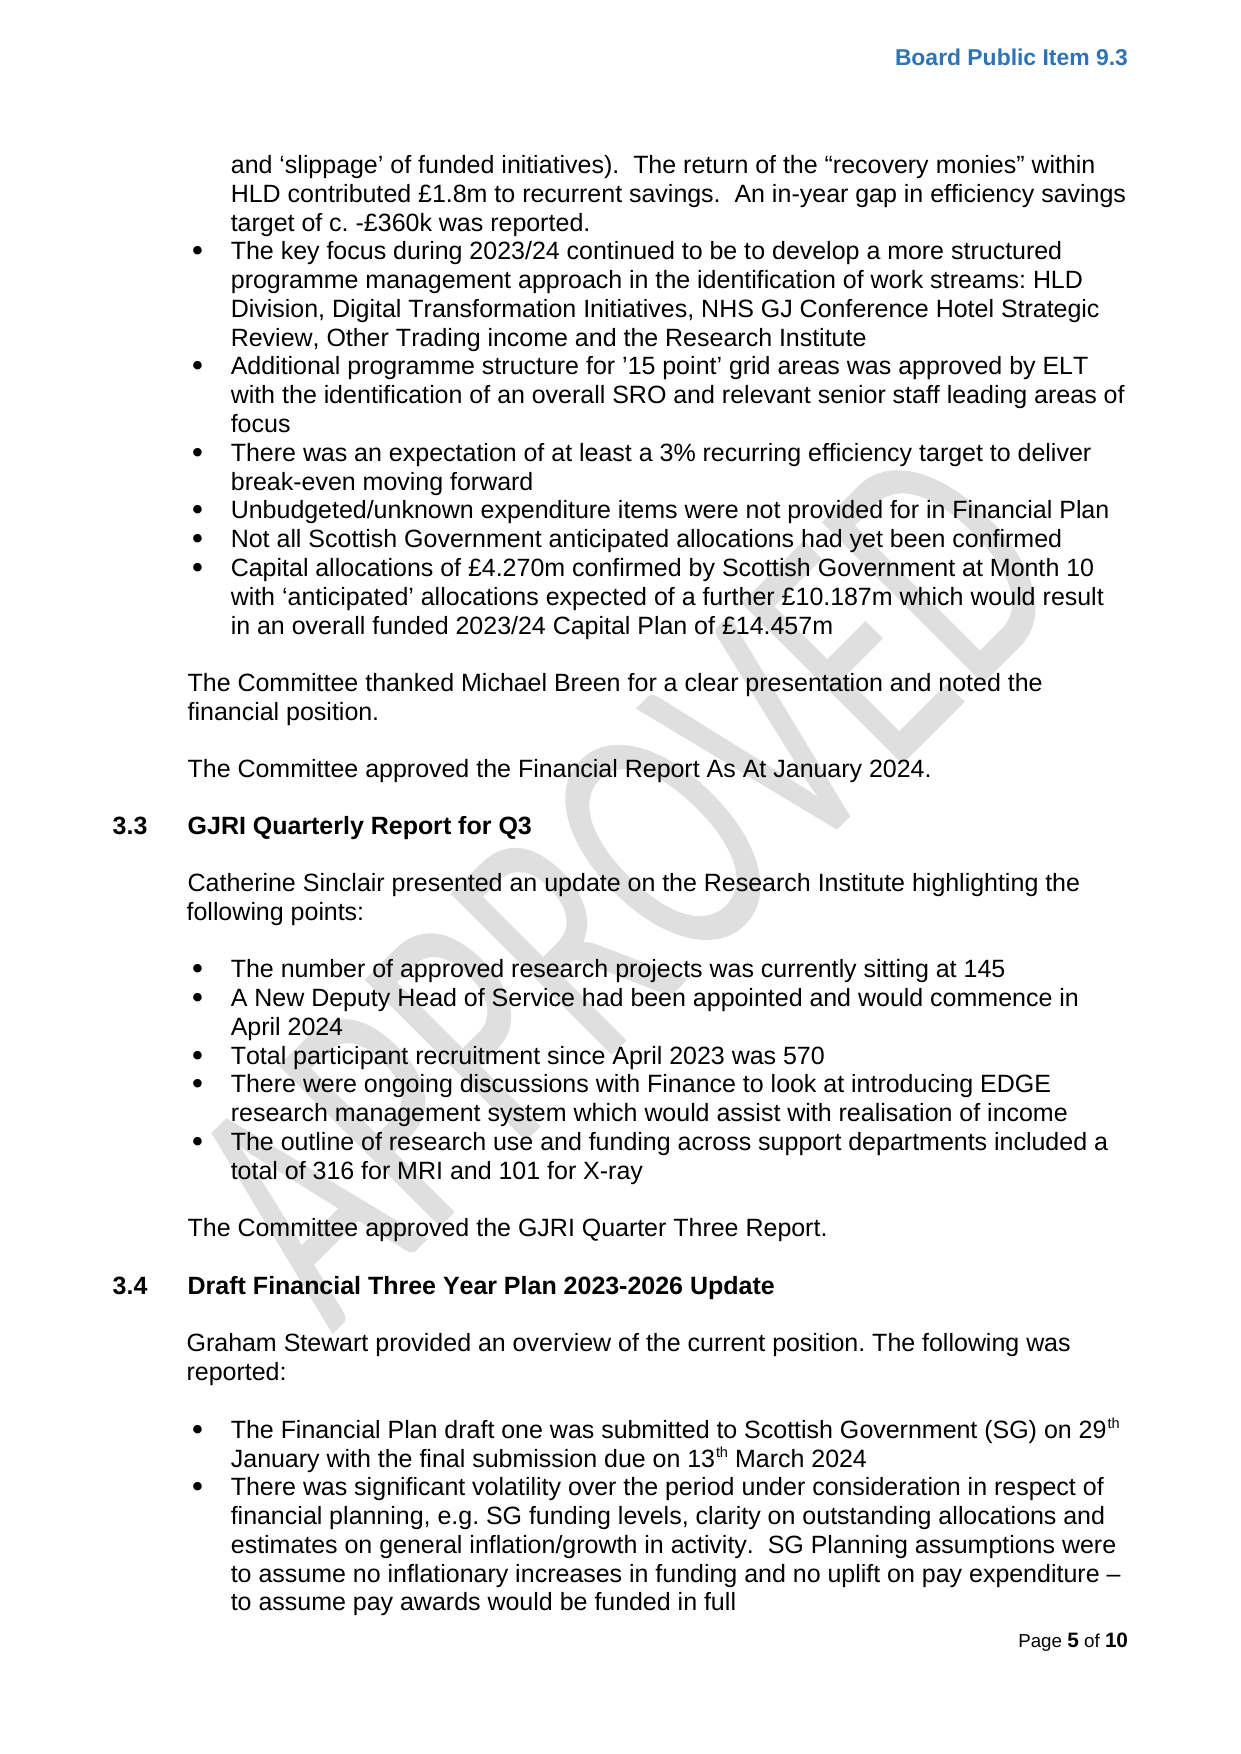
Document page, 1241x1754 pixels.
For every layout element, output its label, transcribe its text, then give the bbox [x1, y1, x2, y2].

text The Committee approved the GJRI Quarter Three Report. [186, 1213, 1128, 1242]
list A New Deputy Head of Service had been appointed and would commence in April 2024 [193, 983, 1128, 1041]
list Total participant recruitment since April 2023 was 570 [193, 1041, 1128, 1069]
list There was significant volatility over the period under consideration in respect of financial planning, e.g. SG funding levels, clarity on outstanding allocations and estimates on general inflation/growth in activity. SG Planning assumptions were to assume no inflationary increases in funding and no uplift on pay expenditure – to assume pay awards would be funded in full [193, 1472, 1128, 1616]
list The Financial Plan draft one was submitted to Scottish Government (SG) on 29th January with the final submission due on 13th March 2024 [193, 1415, 1128, 1472]
list Unbudgeted/unknown expenditure items were not provided for in Financial Plan [193, 495, 1128, 524]
text 3.4 Draft Financial Three Year Plan 2023-2026 Update [112, 1271, 1128, 1300]
text The Committee approved the Financial Report As At January 2024. [112, 754, 1128, 783]
list The outline of research use and funding across support departments included a total of 316 for MRI and 101 for X-ray [193, 1127, 1128, 1185]
list There were ongoing discussions with Finance to look at introducing EDGE research management system which would assist with realisation of income [193, 1069, 1128, 1127]
text Catherine Sinclair presented an update on the Research Institute highlighting the following points: [186, 868, 1128, 925]
text The Committee thanked Michael Breen for a clear presentation and noted the financial position. [112, 668, 1128, 726]
list Not all Scottish Government anticipated allocations had yet been confirmed [193, 524, 1128, 553]
text Graham Stewart provided an overview of the current position. The following was reported: [186, 1328, 1128, 1386]
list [193, 150, 1128, 236]
list There was an expectation of at least a 3% recurring efficiency target to deliver break-even moving forward [193, 438, 1128, 495]
list The key focus during 2023/24 continued to be to develop a more structured programme management approach in the identification of work streams: HLD Division, Digital Transformation Initiatives, NHS GJ Conference Hotel Strategic Review, Other Trading income and the Research Institute [193, 236, 1128, 351]
text 3.3 GJRI Quarterly Report for Q3 [112, 811, 1128, 868]
list Additional programme structure for ’15 point’ grid areas was approved by ELT with the identification of an overall SRO and relevant senior staff leading areas of focus [193, 351, 1128, 438]
list Capital allocations of £4.270m confirmed by Scottish Government at Month 10 with ‘anticipated’ allocations expected of a further £10.187m which would result in an overall funded 2023/24 Capital Plan of £14.457m [193, 553, 1128, 639]
list The number of approved research projects was currently sitting at 145 [193, 954, 1128, 983]
